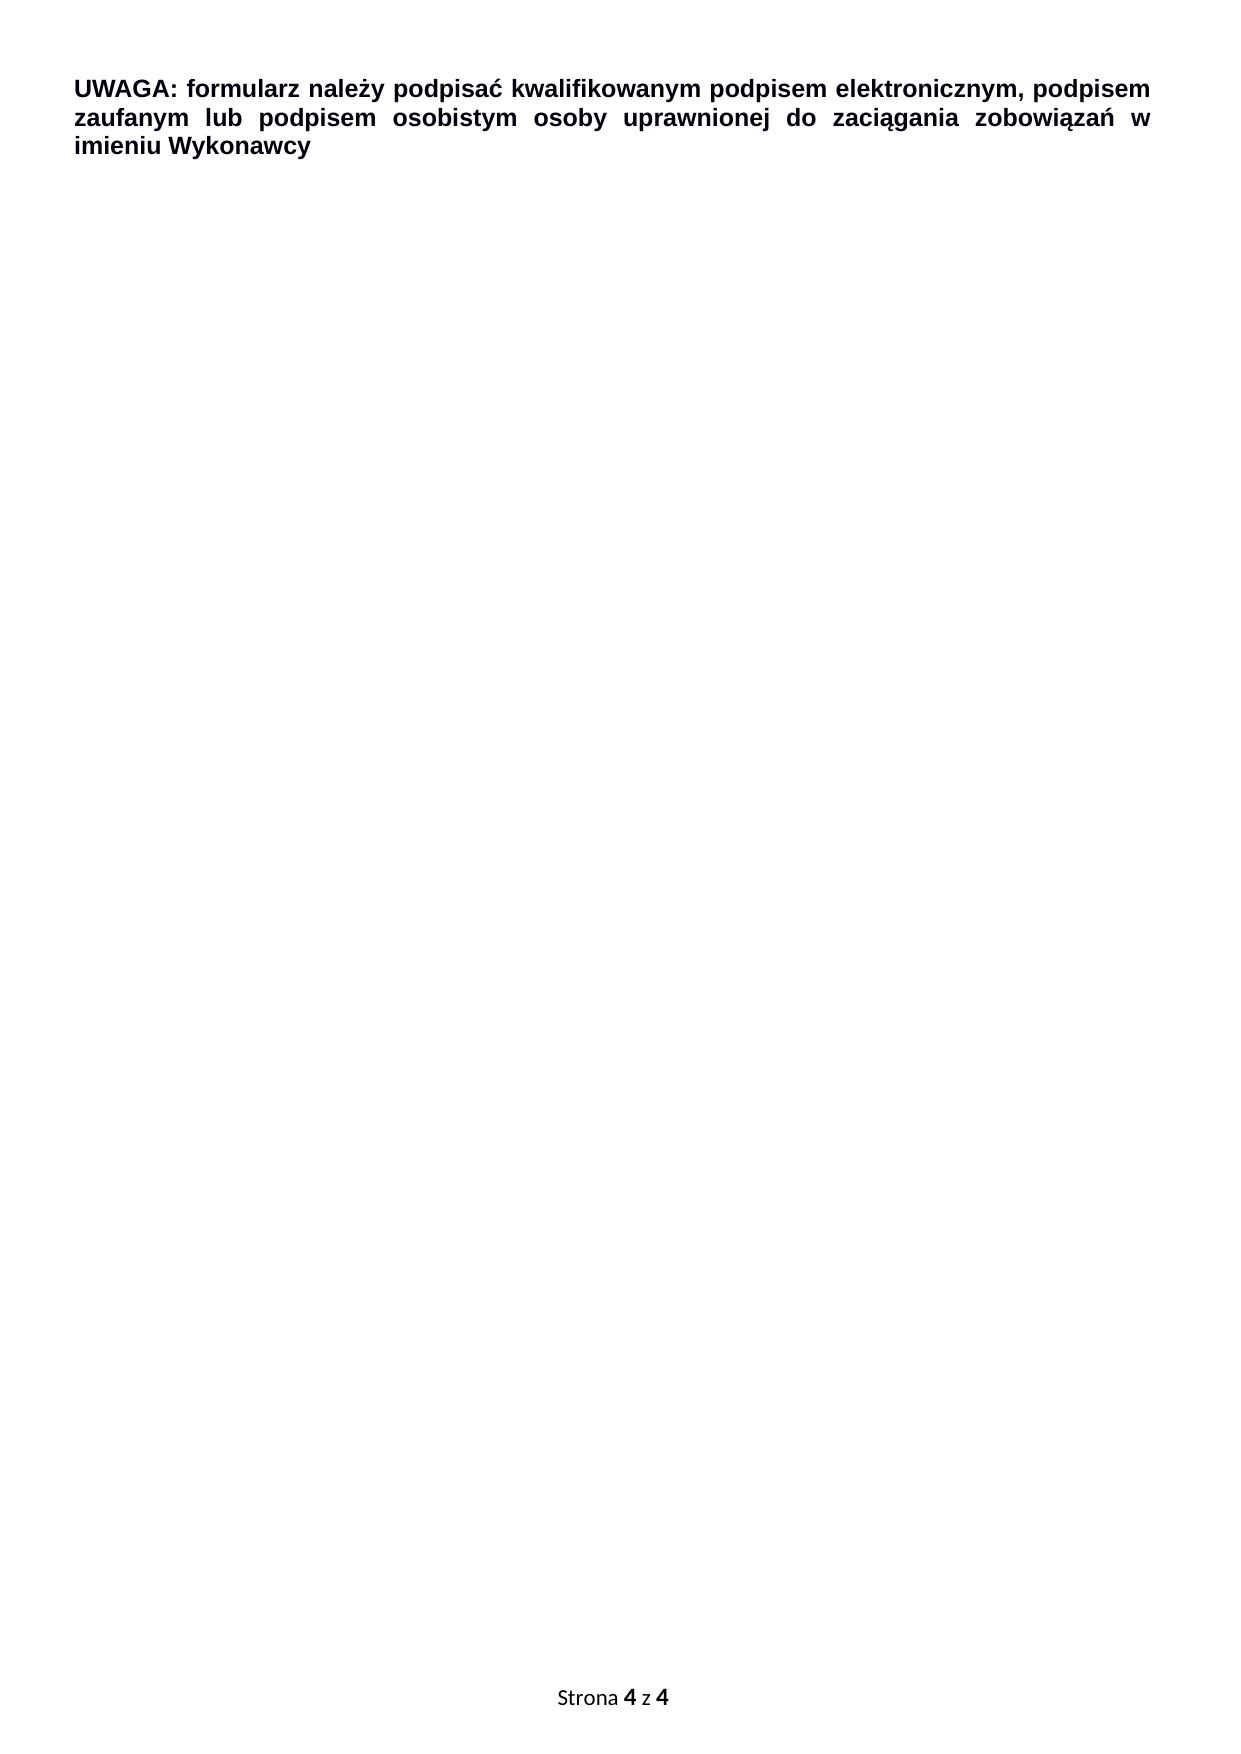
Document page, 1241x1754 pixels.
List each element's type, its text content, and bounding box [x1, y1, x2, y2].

text UWAGA: formularz należy podpisać kwalifikowanym podpisem elektronicznym, podpisem zaufanym lub podpisem osobistym osoby uprawnionej do zaciągania zobowiązań w imieniu Wykonawcy [74, 74, 1152, 160]
